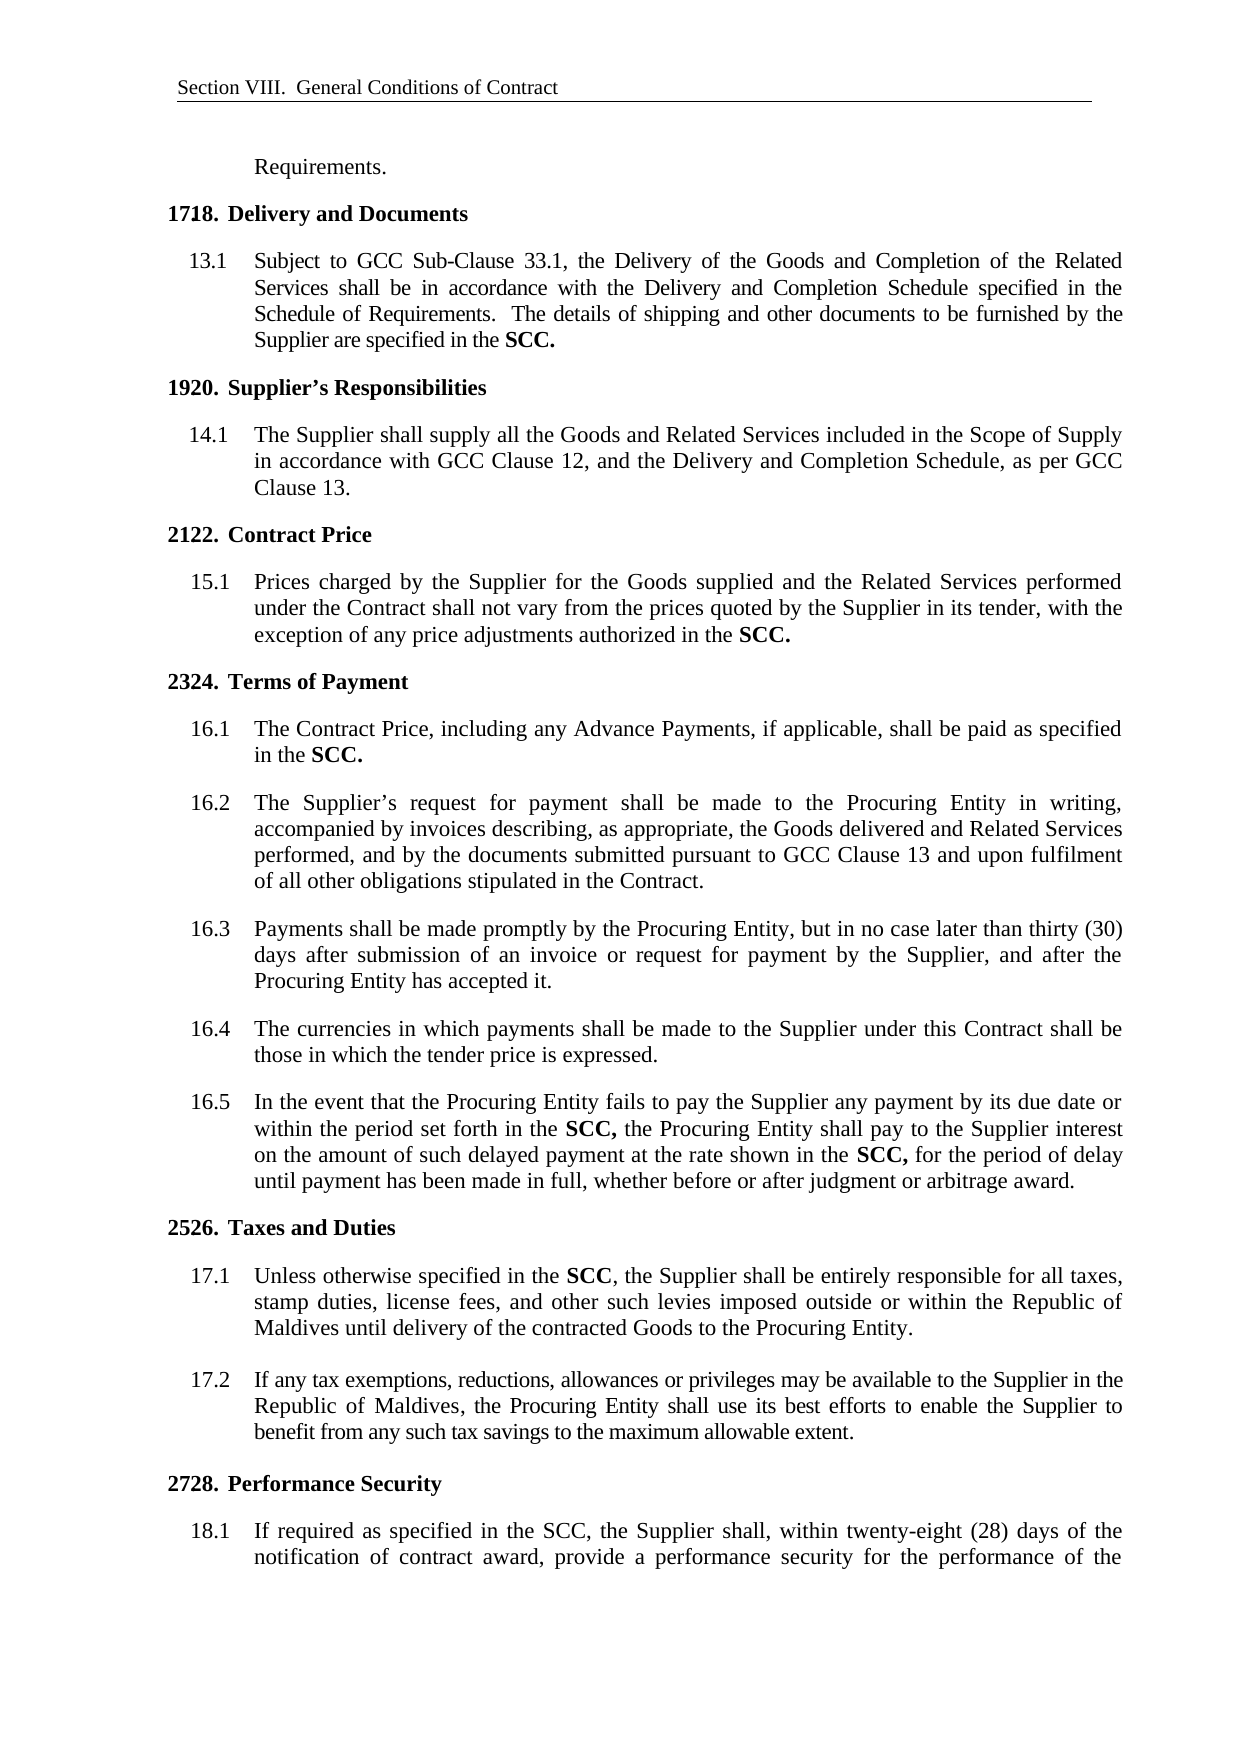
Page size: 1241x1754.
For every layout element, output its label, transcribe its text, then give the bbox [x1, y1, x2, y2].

table_cell Contract Price 15.1 Prices charged by the Supplier for the Goods supplied and the Related Services performed under the Contract shall not vary from the prices quoted by the Supplier in its tender, with the exception of any price adjustments authorized in the SCC. [179, 521, 1135, 668]
table_cell Supplier’s Responsibilities 14.1 The Supplier shall supply all the Goods and Related Services included in the Scope of Supply in accordance with GCC Clause 12, and the Delivery and Completion Schedule, as per GCC Clause 13. [179, 374, 1135, 521]
table_cell Scope of Supply 12.1 The Goods and Related Services to be supplied shall be as specified in the Schedule of Requirements. [179, 153, 1135, 200]
table_cell Taxes and Duties 17.1 Unless otherwise specified in the SCC, the Supplier shall be entirely responsible for all taxes, stamp duties, license fees, and other such levies imposed outside or within the Republic of Maldives until delivery of the contracted Goods to the Procuring Entity. 17.2 If any tax exemptions, reductions, allowances or privileges may be available to the Supplier in the Republic of Maldives, the Procuring Entity shall use its best efforts to enable the Supplier to benefit from any such tax savings to the maximum allowable extent. [179, 1215, 1135, 1470]
table_cell Delivery and Documents 13.1 Subject to GCC Sub-Clause 33.1, the Delivery of the Goods and Completion of the Related Services shall be in accordance with the Delivery and Completion Schedule specified in the Schedule of Requirements. The details of shipping and other documents to be furnished by the Supplier are specified in the SCC. [179, 200, 1135, 374]
table_cell Terms of Payment 16.1 The Contract Price, including any Advance Payments, if applicable, shall be paid as specified in the SCC. 16.2 The Supplier’s request for payment shall be made to the Procuring Entity in writing, accompanied by invoices describing, as appropriate, the Goods delivered and Related Services performed, and by the documents submitted pursuant to GCC Clause 13 and upon fulfilment of all other obligations stipulated in the Contract. 16.3 Payments shall be made promptly by the Procuring Entity, but in no case later than thirty (30) days after submission of an invoice or request for payment by the Supplier, and after the Procuring Entity has accepted it. 16.4 The currencies in which payments shall be made to the Supplier under this Contract shall be those in which the tender price is expressed. 16.5 In the event that the Procuring Entity fails to pay the Supplier any payment by its due date or within the period set forth in the SCC, the Procuring Entity shall pay to the Supplier interest on the amount of such delayed payment at the rate shown in the SCC, for the period of delay until payment has been made in full, whether before or after judgment or arbitrage award. [179, 668, 1135, 1214]
